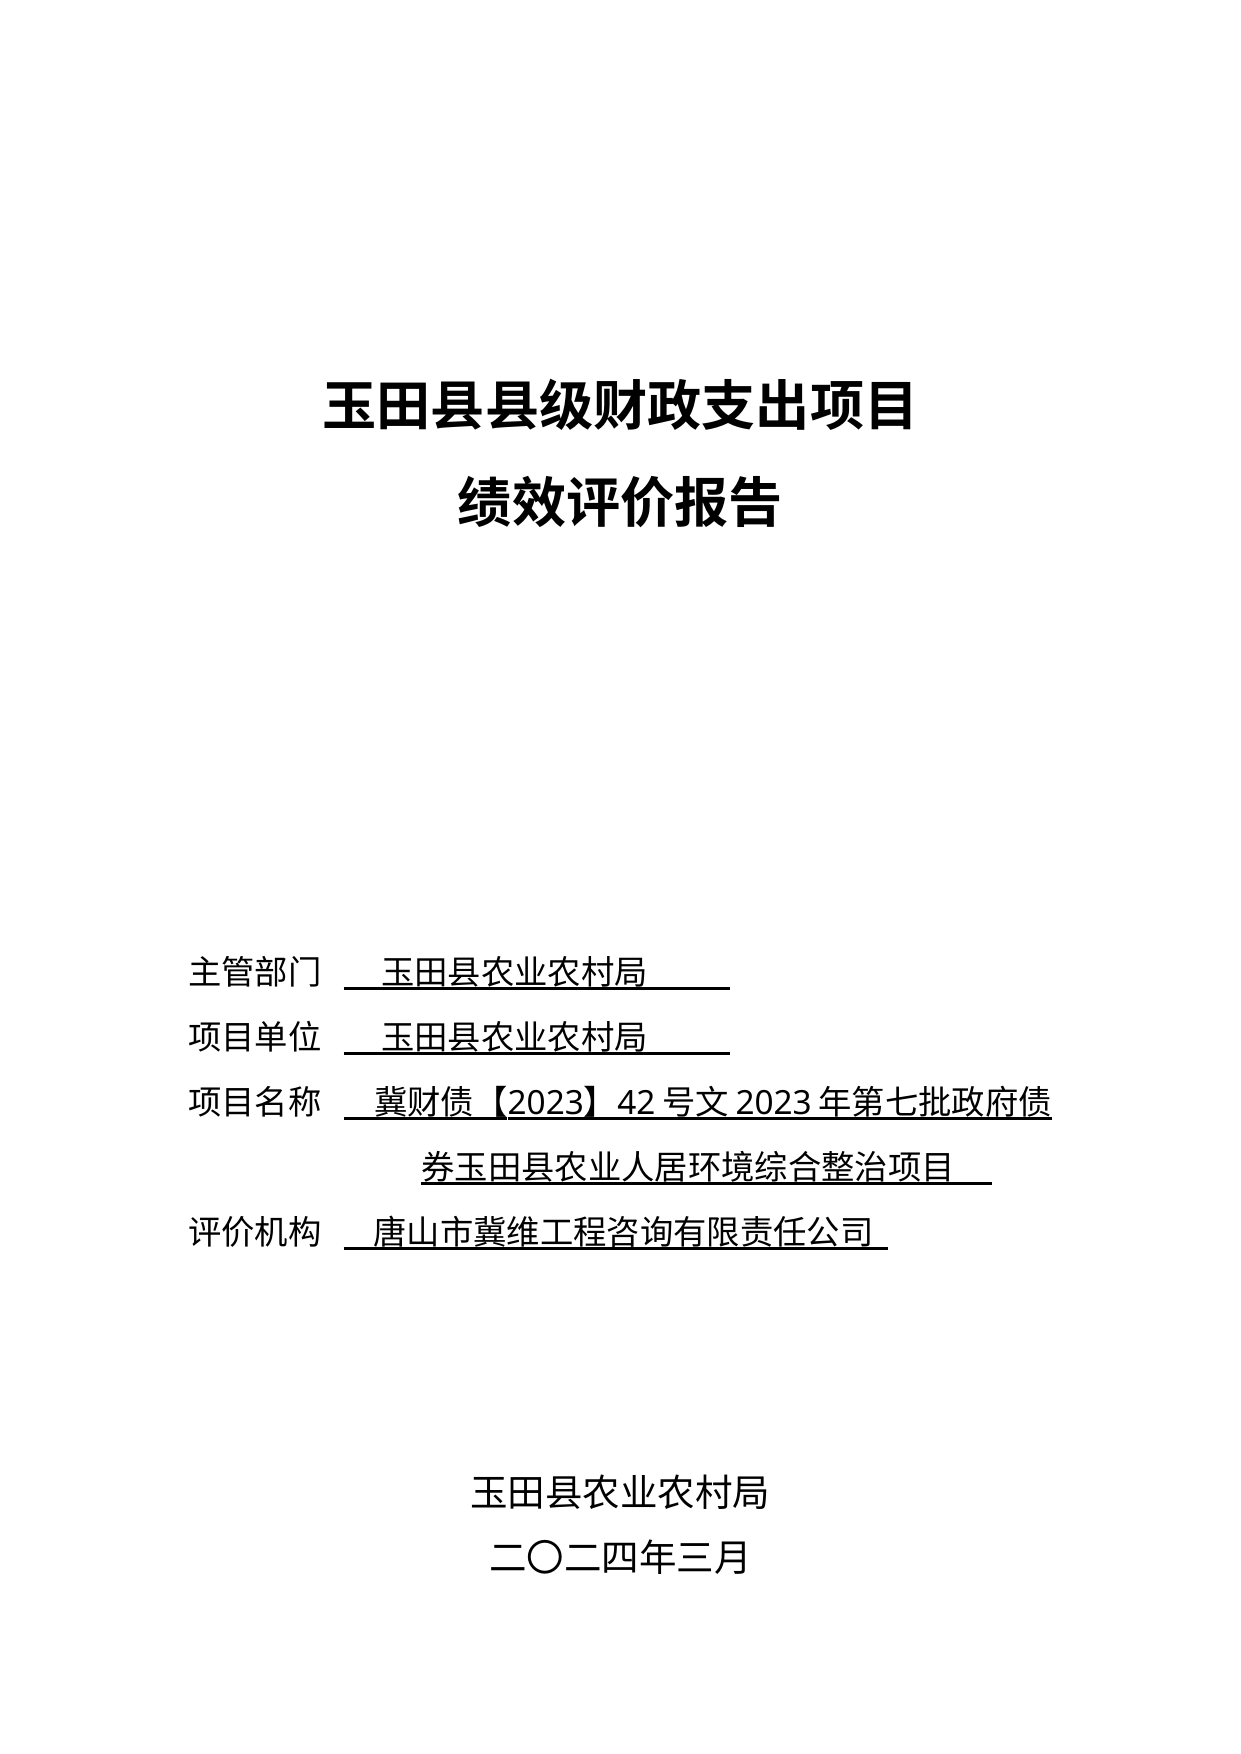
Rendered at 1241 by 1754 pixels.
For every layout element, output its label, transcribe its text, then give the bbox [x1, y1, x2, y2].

text 玉田县县级财政支出项目 [188, 353, 1052, 450]
text 主管部门 玉田县农业农村局 [188, 938, 1052, 1003]
text 二〇二四年三月 [188, 1523, 1052, 1588]
text 绩效评价报告 [188, 450, 1052, 548]
text 项目单位 玉田县农业农村局 [188, 1003, 1052, 1068]
text 玉田县农业农村局 [188, 1458, 1052, 1523]
text 评价机构 唐山市冀维工程咨询有限责任公司 [188, 1198, 1052, 1263]
text 项目名称 冀财债【2023】42号文2023年第七批政府债券玉田县农业人居环境综合整治项目 [188, 1068, 1052, 1198]
